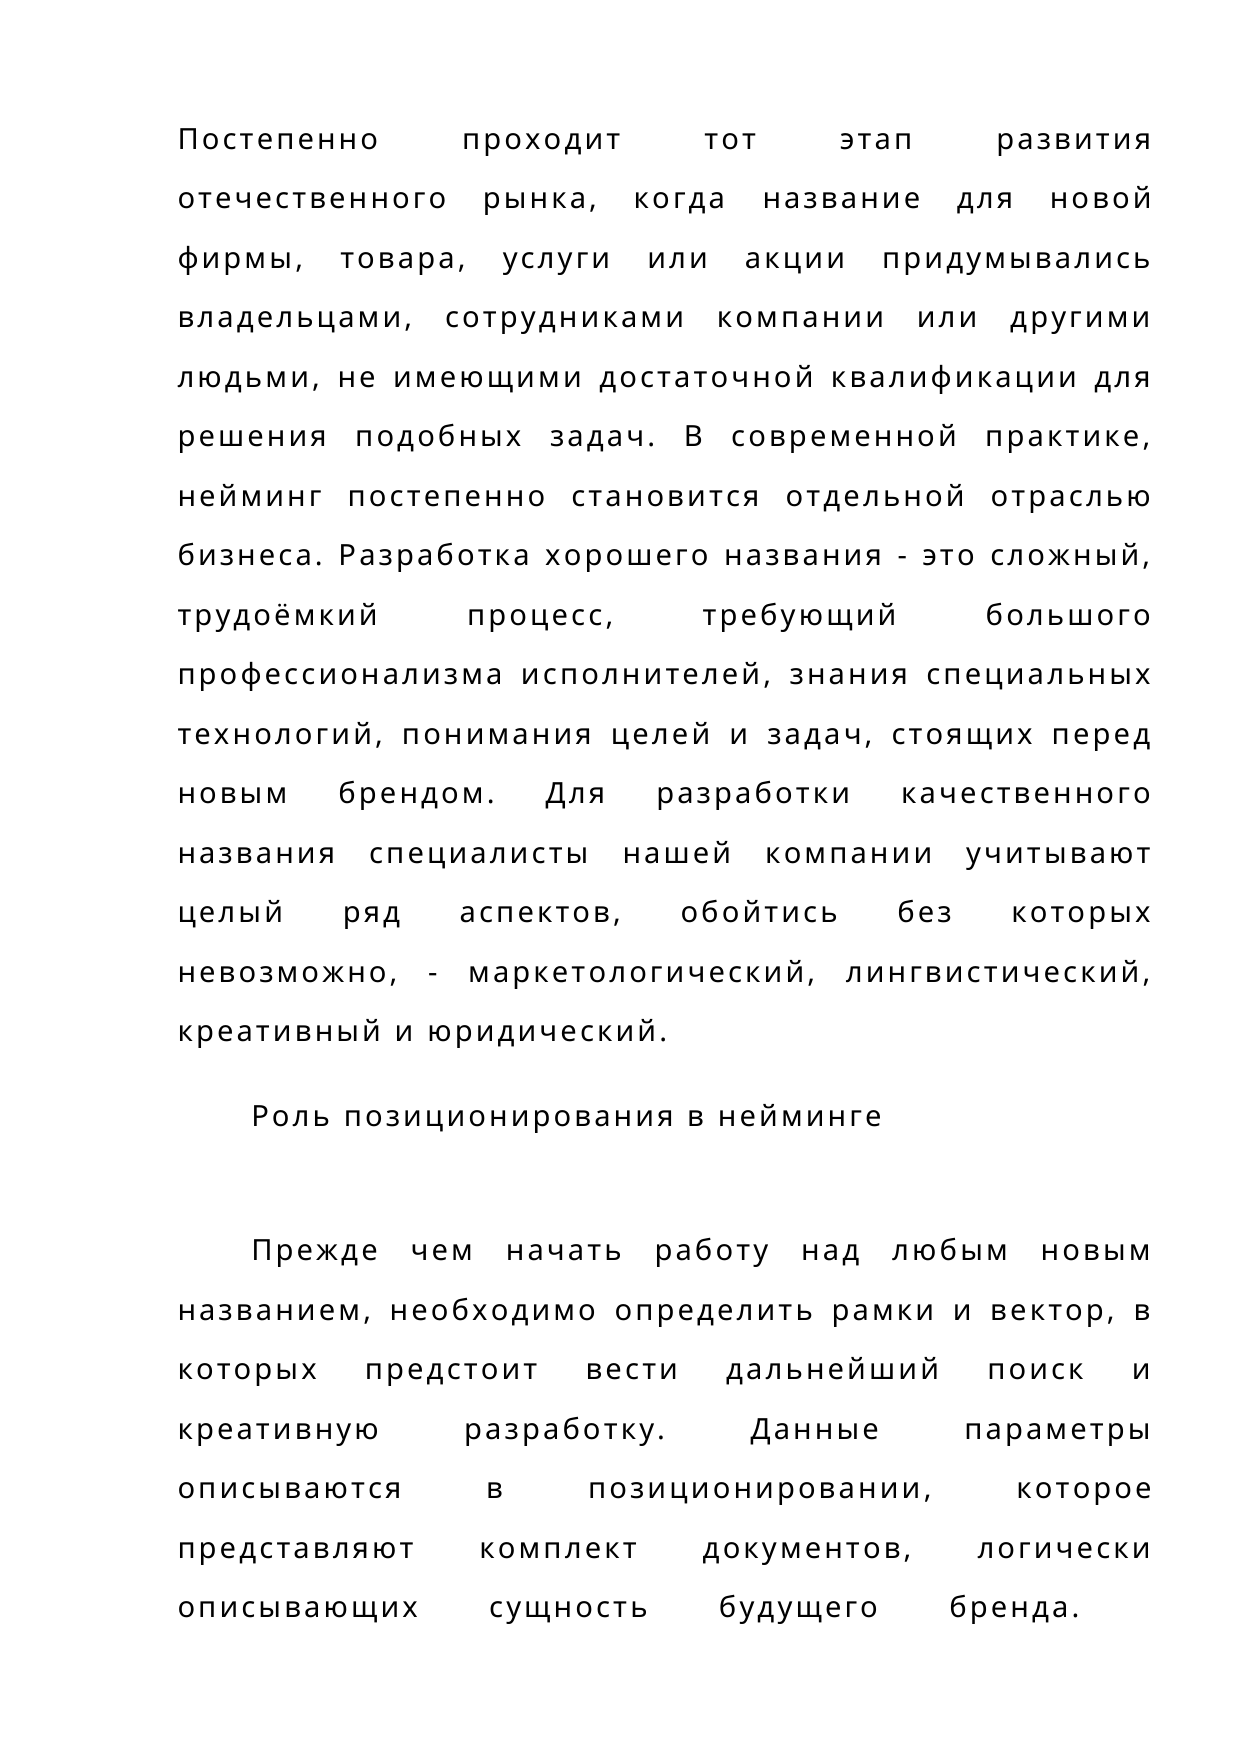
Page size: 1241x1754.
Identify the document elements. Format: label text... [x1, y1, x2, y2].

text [177, 118, 1152, 1050]
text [177, 1229, 1152, 1626]
text Роль позиционирования в нейминге [177, 1095, 1152, 1134]
